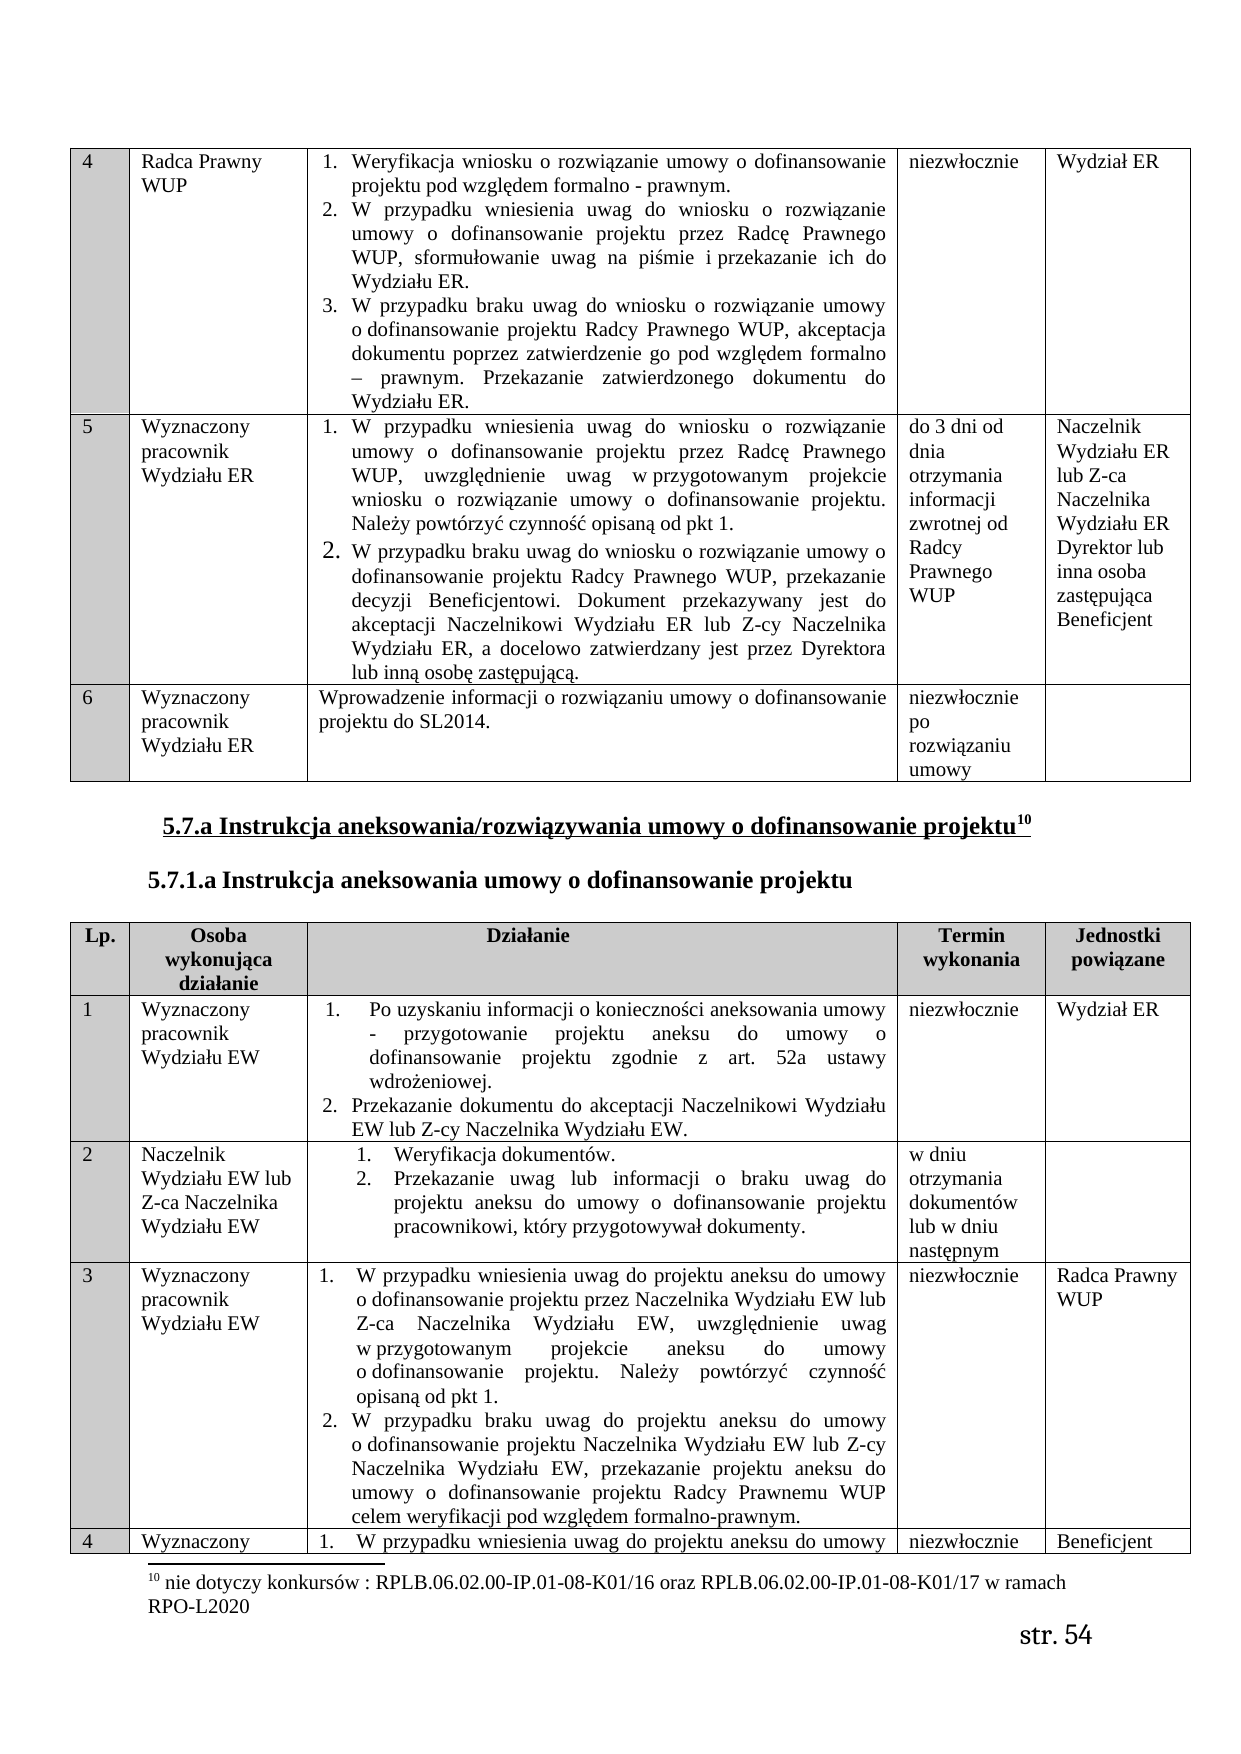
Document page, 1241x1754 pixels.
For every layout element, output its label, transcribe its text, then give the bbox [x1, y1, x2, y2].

table_cell Wydział ER [1046, 996, 1190, 1141]
table_cell 4 [71, 149, 129, 413]
table_cell Wyznaczony pracownik Wydziału EW [130, 996, 307, 1141]
table_cell niezwłocznie [898, 1529, 1045, 1553]
table_cell do 3 dni od dnia otrzymania informacji zwrotnej od Radcy Prawnego WUP [898, 415, 1045, 684]
table_cell Wyznaczony pracownik Wydziału EW [130, 1263, 307, 1528]
table_cell Radca Prawny WUP [1046, 1263, 1190, 1528]
table_cell 3 [71, 1263, 129, 1528]
table_cell 2 [71, 1142, 129, 1262]
table_header Jednostki powiązane [1046, 923, 1190, 995]
table_cell W przypadku wniesienia uwag do projektu aneksu do umowy o dofinansowanie projektu przez Naczelnika Wydziału EW lub Z-ca Naczelnika Wydziału EW, uwzględnienie uwag w przygotowanym projekcie aneksu do umowy o dofinansowanie projektu. Należy powtórzyć czynność opisaną od pkt 1. W przypadku braku uwag do projektu aneksu do umowy o dofinansowanie projektu Naczelnika Wydziału EW lub Z-cy Naczelnika Wydziału EW, przekazanie projektu aneksu do umowy o dofinansowanie projektu Radcy Prawnemu WUP celem weryfikacji pod względem formalno-prawnym. [308, 1263, 897, 1528]
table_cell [130, 1529, 307, 1553]
table_cell W przypadku wniesienia uwag do wniosku o rozwiązanie umowy o dofinansowanie projektu przez Radcę Prawnego WUP, uwzględnienie uwag w przygotowanym projekcie wniosku o rozwiązanie umowy o dofinansowanie projektu. Należy powtórzyć czynność opisaną od pkt 1. W przypadku braku uwag do wniosku o rozwiązanie umowy o dofinansowanie projektu Radcy Prawnego WUP, przekazanie decyzji Beneficjentowi. Dokument przekazywany jest do akceptacji Naczelnikowi Wydziału ER lub Z-cy Naczelnika Wydziału ER, a docelowo zatwierdzany jest przez Dyrektora lub inną osobę zastępującą. [308, 415, 897, 684]
table_cell w dniu otrzymania dokumentów lub w dniu następnym [898, 1142, 1045, 1262]
text 5.7.1.a Instrukcja aneksowania umowy o dofinansowanie projektu [148, 865, 1092, 893]
table_header Osoba wykonująca działanie [130, 923, 307, 995]
table_header Termin wykonania [898, 923, 1045, 995]
table_cell Wyznaczony pracownik Wydziału ER [130, 685, 307, 781]
table_cell Radca Prawny WUP [130, 149, 307, 413]
table_header Lp. [71, 923, 129, 995]
table_cell Naczelnik Wydziału ER lub Z-ca Naczelnika Wydziału ER Dyrektor lub inna osoba zastępująca Beneficjent [1046, 415, 1190, 684]
subtitle 5.7.a Instrukcja aneksowania/rozwiązywania umowy o dofinansowanie projektu [162, 811, 1092, 840]
table_cell Naczelnik Wydziału EW lub Z-ca Naczelnika Wydziału EW [130, 1142, 307, 1262]
table_cell niezwłocznie [898, 996, 1045, 1141]
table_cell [308, 1529, 897, 1553]
table_header Działanie [308, 923, 897, 995]
table_cell 5 [71, 415, 129, 684]
table_cell Po uzyskaniu informacji o konieczności aneksowania umowy - przygotowanie projektu aneksu do umowy o dofinansowanie projektu zgodnie z art. 52a ustawy wdrożeniowej. Przekazanie dokumentu do akceptacji Naczelnikowi Wydziału EW lub Z-cy Naczelnika Wydziału EW. [308, 996, 897, 1141]
table_cell 1 [71, 996, 129, 1141]
table_cell Wyznaczony pracownik Wydziału ER [130, 415, 307, 684]
table_cell Wydział ER [1046, 149, 1190, 413]
table_cell [1046, 685, 1190, 781]
table_cell Beneficjent [1046, 1529, 1190, 1553]
table_cell Weryfikacja wniosku o rozwiązanie umowy o dofinansowanie projektu pod względem formalno - prawnym. W przypadku wniesienia uwag do wniosku o rozwiązanie umowy o dofinansowanie projektu przez Radcę Prawnego WUP, sformułowanie uwag na piśmie i przekazanie ich do Wydziału ER. W przypadku braku uwag do wniosku o rozwiązanie umowy o dofinansowanie projektu Radcy Prawnego WUP, akceptacja dokumentu poprzez zatwierdzenie go pod względem formalno – prawnym. Przekazanie zatwierdzonego dokumentu do Wydziału ER. [308, 149, 897, 413]
table_cell 6 [71, 685, 129, 781]
table_cell niezwłocznie po rozwiązaniu umowy [898, 685, 1045, 781]
table_cell niezwłocznie [898, 1263, 1045, 1528]
table_cell [1046, 1142, 1190, 1262]
table_cell Weryfikacja dokumentów. Przekazanie uwag lub informacji o braku uwag do projektu aneksu do umowy o dofinansowanie projektu pracownikowi, który przygotowywał dokumenty. [308, 1142, 897, 1262]
table_cell Wprowadzenie informacji o rozwiązaniu umowy o dofinansowanie projektu do SL2014. [308, 685, 897, 781]
table_cell 4 [71, 1529, 129, 1553]
table_cell niezwłocznie [898, 149, 1045, 413]
